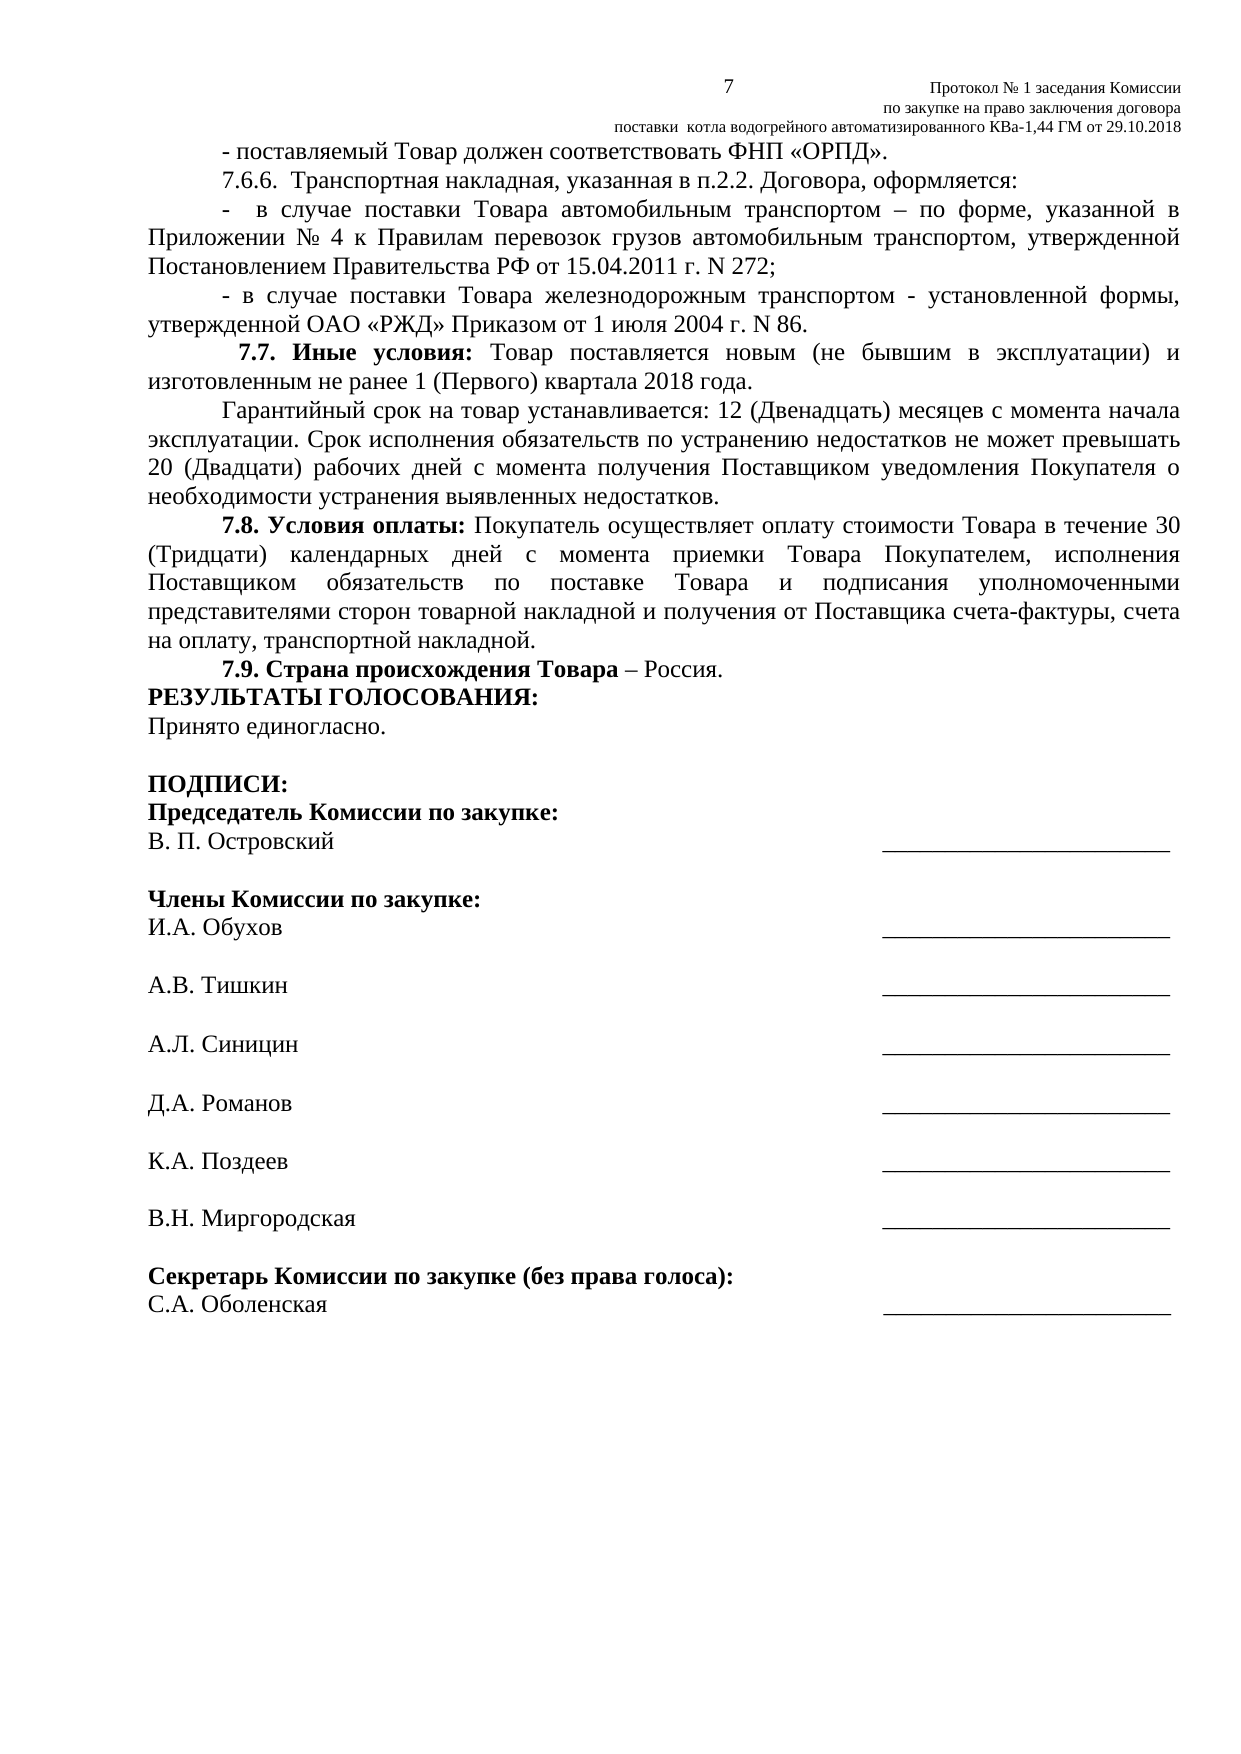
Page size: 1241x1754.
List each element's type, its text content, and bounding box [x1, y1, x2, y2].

table_cell _______________________ [871, 855, 1240, 970]
table_header Председатель Комиссии по закупке: В. П. Островский [136, 798, 871, 855]
text 7.6.6. Транспортная накладная, указанная в п.2.2. Договора, оформляется: [148, 165, 1181, 194]
text РЕЗУЛЬТАТЫ ГОЛОСОВАНИЯ: [148, 682, 1181, 711]
text 7.7. Иные условия: Товар поставляется новым (не бывшим в эксплуатации) и изготовленным не ранее 1 (Первого) квартала 2018 года. [148, 337, 1181, 395]
text Принято единогласно. [148, 711, 1181, 740]
table_cell _______________________ [871, 1029, 1240, 1088]
text Гарантийный срок на товар устанавливается: 12 (Двенадцать) месяцев с момента начала эксплуатации. Срок исполнения обязательств по устранению недостатков не может превышать 20 (Двадцати) рабочих дней с момента получения Поставщиком уведомления Покупателя о необходимости устранения выявленных недостатков. [148, 395, 1181, 510]
text 7.9. Страна происхождения Товара – Россия. [148, 654, 1181, 682]
table_cell Д.А. Романов К.А. Поздеев В.Н. Миргородская [136, 1088, 871, 1232]
text 7.8. Условия оплаты: Покупатель осуществляет оплату стоимости Товара в течение 30 (Тридцати) календарных дней с момента приемки Товара Покупателем, исполнения Поставщиком обязательств по поставке Товара и подписания уполномоченными представителями сторон товарной накладной и получения от Поставщика счета-фактуры, счета на оплату, транспортной накладной. [148, 510, 1181, 654]
table_cell _______________________ [871, 970, 1240, 1029]
table_cell Члены Комиссии по закупке: И.А. Обухов [136, 855, 871, 970]
text - в случае поставки Товара автомобильным транспортом – по форме, указанной в Приложении № 4 к Правилам перевозок грузов автомобильным транспортом, утвержденной Постановлением Правительства РФ от 15.04.2011 г. N 272; [148, 194, 1181, 280]
table_cell А.В. Тишкин [136, 970, 871, 1029]
text - поставляемый Товар должен соответствовать ФНП «ОРПД». [148, 136, 1181, 165]
text - в случае поставки Товара железнодорожным транспортом - установленной формы, утвержденной ОАО «РЖД» Приказом от 1 июля 2004 г. N 86. [148, 280, 1181, 337]
text Секретарь Комиссии по закупке (без права голоса): [148, 1261, 1181, 1289]
table_cell _______________________ _______________________ _______________________ [871, 1088, 1240, 1232]
text С.А. Оболенская _______________________ [148, 1289, 1181, 1318]
text ПОДПИСИ: [148, 769, 1181, 797]
table_header _______________________ [871, 798, 1240, 855]
table_cell А.Л. Синицин [136, 1029, 871, 1088]
